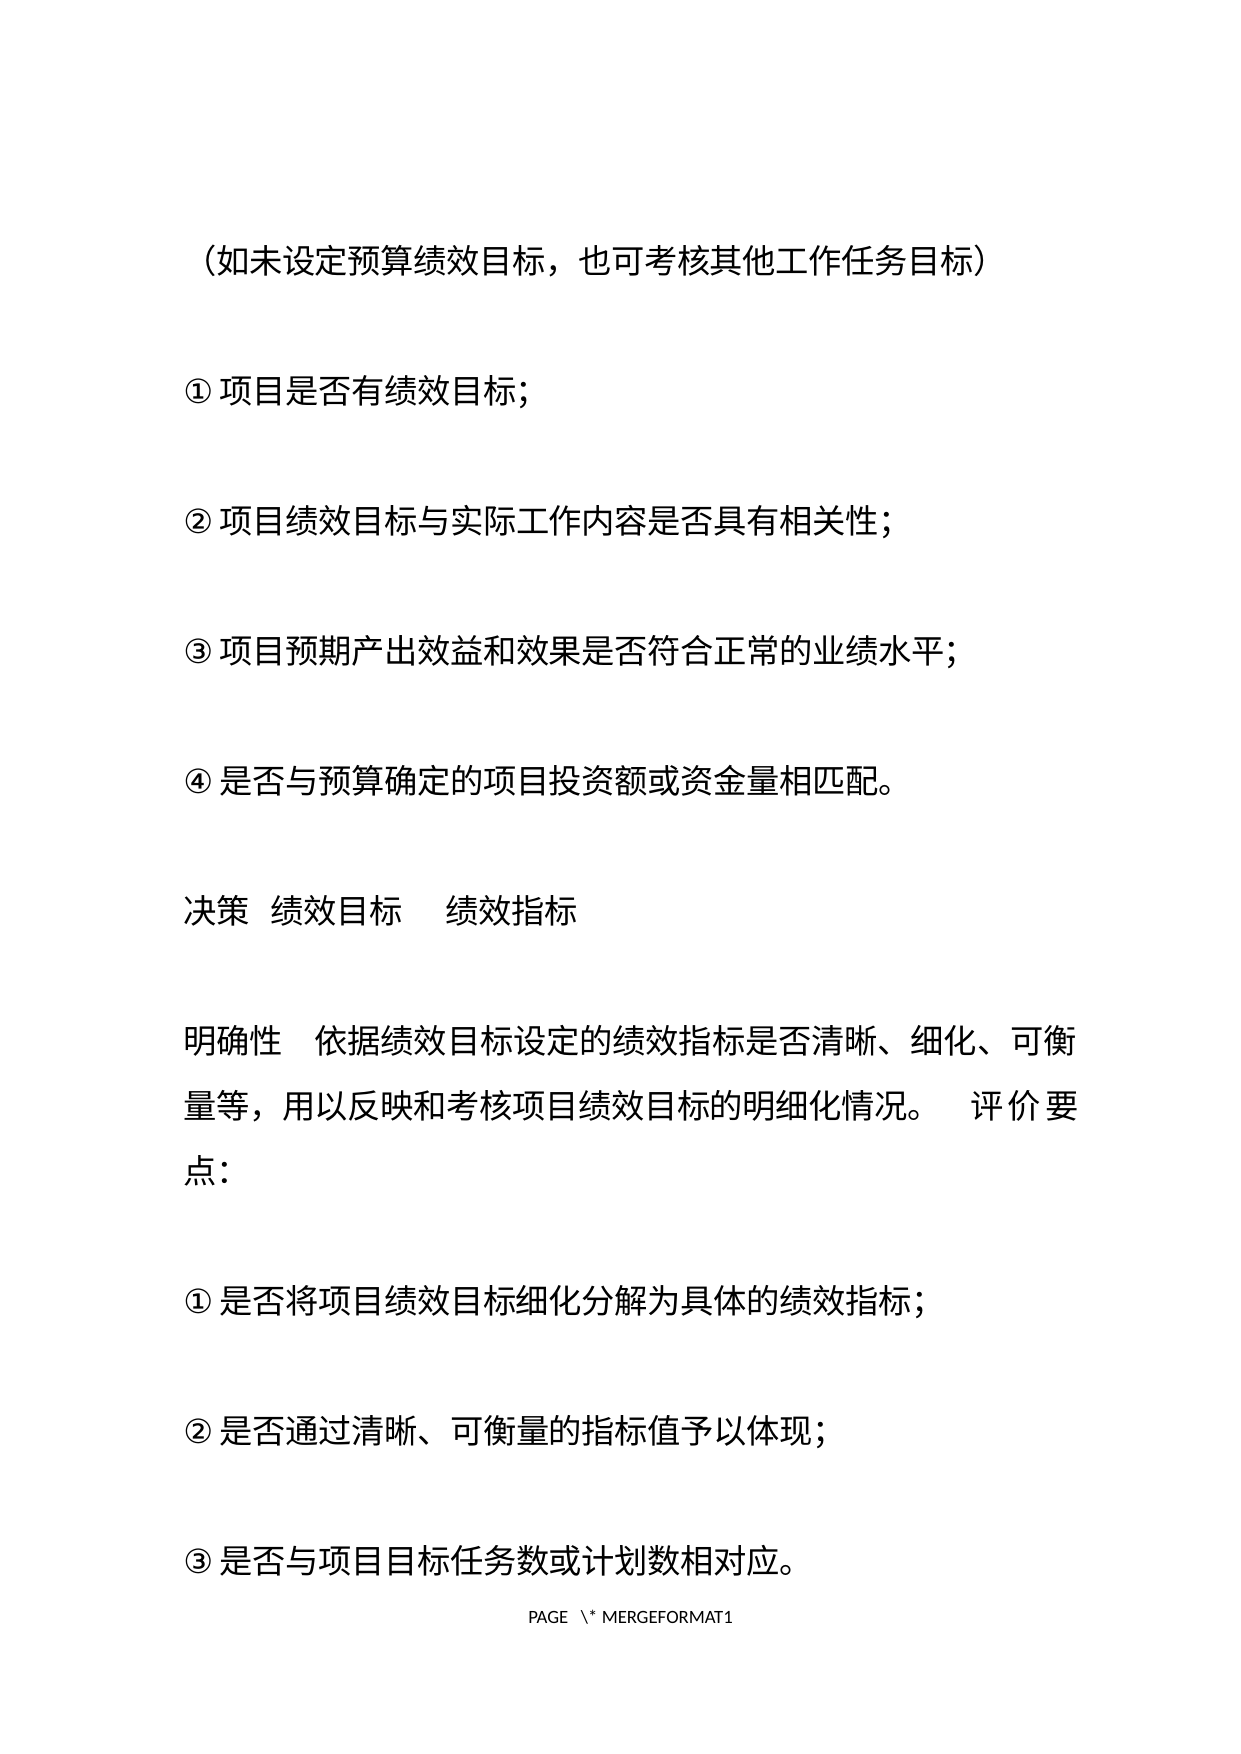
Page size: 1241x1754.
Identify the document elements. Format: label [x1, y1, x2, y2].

text [183, 162, 1078, 1592]
